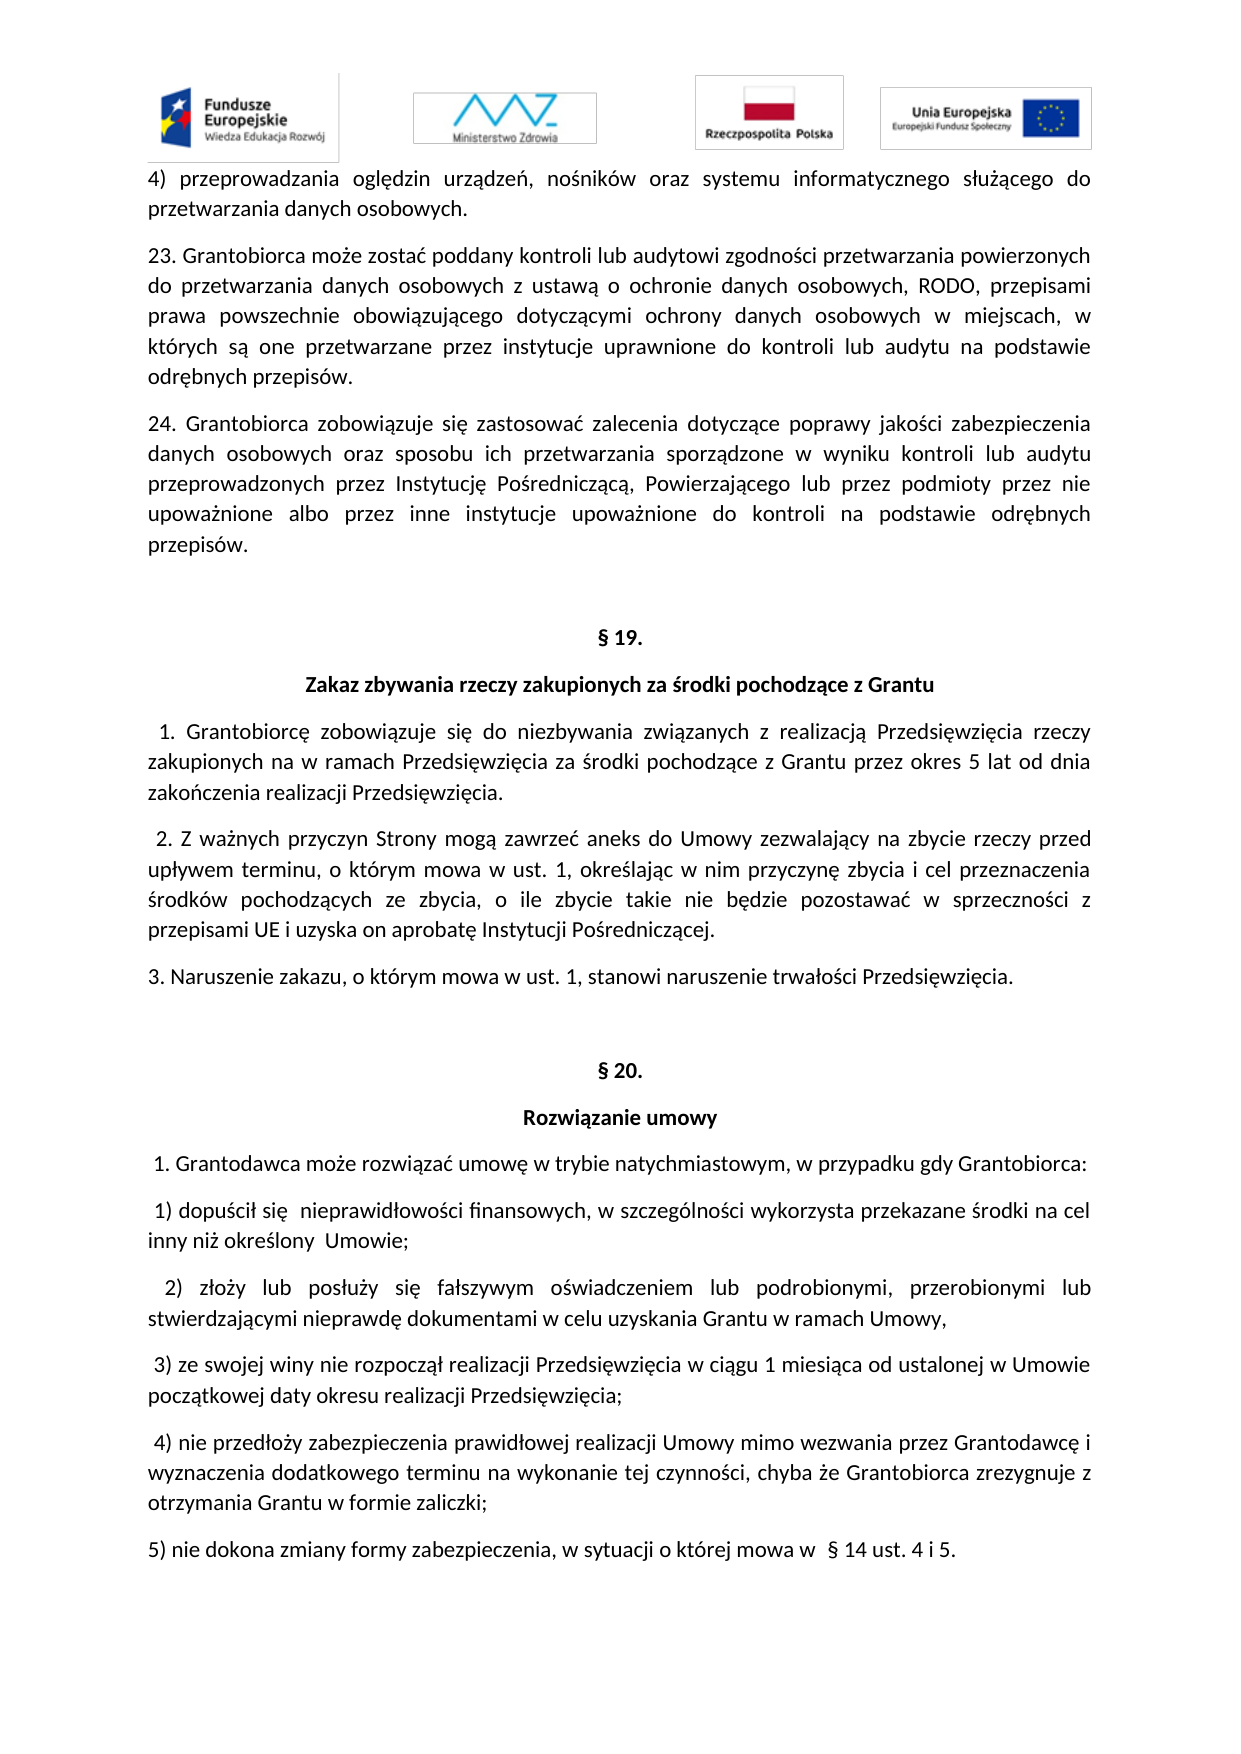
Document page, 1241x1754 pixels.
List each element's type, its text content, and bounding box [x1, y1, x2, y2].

text 2) złoży lub posłuży się fałszywym oświadczeniem lub podrobionymi, przerobionymi lub stwierdzającymi nieprawdę dokumentami w celu uzyskania Grantu w ramach Umowy, [148, 1273, 1093, 1332]
text § 20. [148, 1056, 1093, 1084]
text 1. Grantodawca może rozwiązać umowę w trybie natychmiastowym, w przypadku gdy Grantobiorca: [148, 1149, 1093, 1177]
text 4) przeprowadzania oględzin urządzeń, nośników oraz systemu informatycznego służącego do przetwarzania danych osobowych. [148, 164, 1093, 222]
text 23. Grantobiorca może zostać poddany kontroli lub audytowi zgodności przetwarzania powierzonych do przetwarzania danych osobowych z ustawą o ochronie danych osobowych, RODO, przepisami prawa powszechnie obowiązującego dotyczącymi ochrony danych osobowych w miejscach, w których są one przetwarzane przez instytucje uprawnione do kontroli lub audytu na podstawie odrębnych przepisów. [148, 241, 1093, 390]
picture [147, 73, 1093, 164]
text 1) dopuścił się nieprawidłowości finansowych, w szczególności wykorzysta przekazane środki na cel inny niż określony Umowie; [148, 1196, 1093, 1254]
text 5) nie dokona zmiany formy zabezpieczenia, w sytuacji o której mowa w § 14 ust. 4 i 5. [148, 1535, 1093, 1563]
text 24. Grantobiorca zobowiązuje się zastosować zalecenia dotyczące poprawy jakości zabezpieczenia danych osobowych oraz sposobu ich przetwarzania sporządzone w wyniku kontroli lub audytu przeprowadzonych przez Instytucję Pośredniczącą, Powierzającego lub przez podmioty przez nie upoważnione albo przez inne instytucje upoważnione do kontroli na podstawie odrębnych przepisów. [148, 409, 1093, 558]
text § 19. [148, 623, 1093, 651]
text 2. Z ważnych przyczyn Strony mogą zawrzeć aneks do Umowy zezwalający na zbycie rzeczy przed upływem terminu, o którym mowa w ust. 1, określając w nim przyczynę zbycia i cel przeznaczenia środków pochodzących ze zbycia, o ile zbycie takie nie będzie pozostawać w sprzeczności z przepisami UE i uzyska on aprobatę Instytucji Pośredniczącej. [148, 824, 1093, 943]
text Zakaz zbywania rzeczy zakupionych za środki pochodzące z Grantu [148, 670, 1093, 698]
text 3. Naruszenie zakazu, o którym mowa w ust. 1, stanowi naruszenie trwałości Przedsięwzięcia. [148, 962, 1093, 990]
text 1. Grantobiorcę zobowiązuje się do niezbywania związanych z realizacją Przedsięwzięcia rzeczy zakupionych na w ramach Przedsięwzięcia za środki pochodzące z Grantu przez okres 5 lat od dnia zakończenia realizacji Przedsięwzięcia. [148, 717, 1093, 806]
text 3) ze swojej winy nie rozpoczął realizacji Przedsięwzięcia w ciągu 1 miesiąca od ustalonej w Umowie początkowej daty okresu realizacji Przedsięwzięcia; [148, 1351, 1093, 1409]
text 4) nie przedłoży zabezpieczenia prawidłowej realizacji Umowy mimo wezwania przez Grantodawcę i wyznaczenia dodatkowego terminu na wykonanie tej czynności, chyba że Grantobiorca zrezygnuje z otrzymania Grantu w formie zaliczki; [148, 1428, 1093, 1516]
text Rozwiązanie umowy [148, 1103, 1093, 1131]
